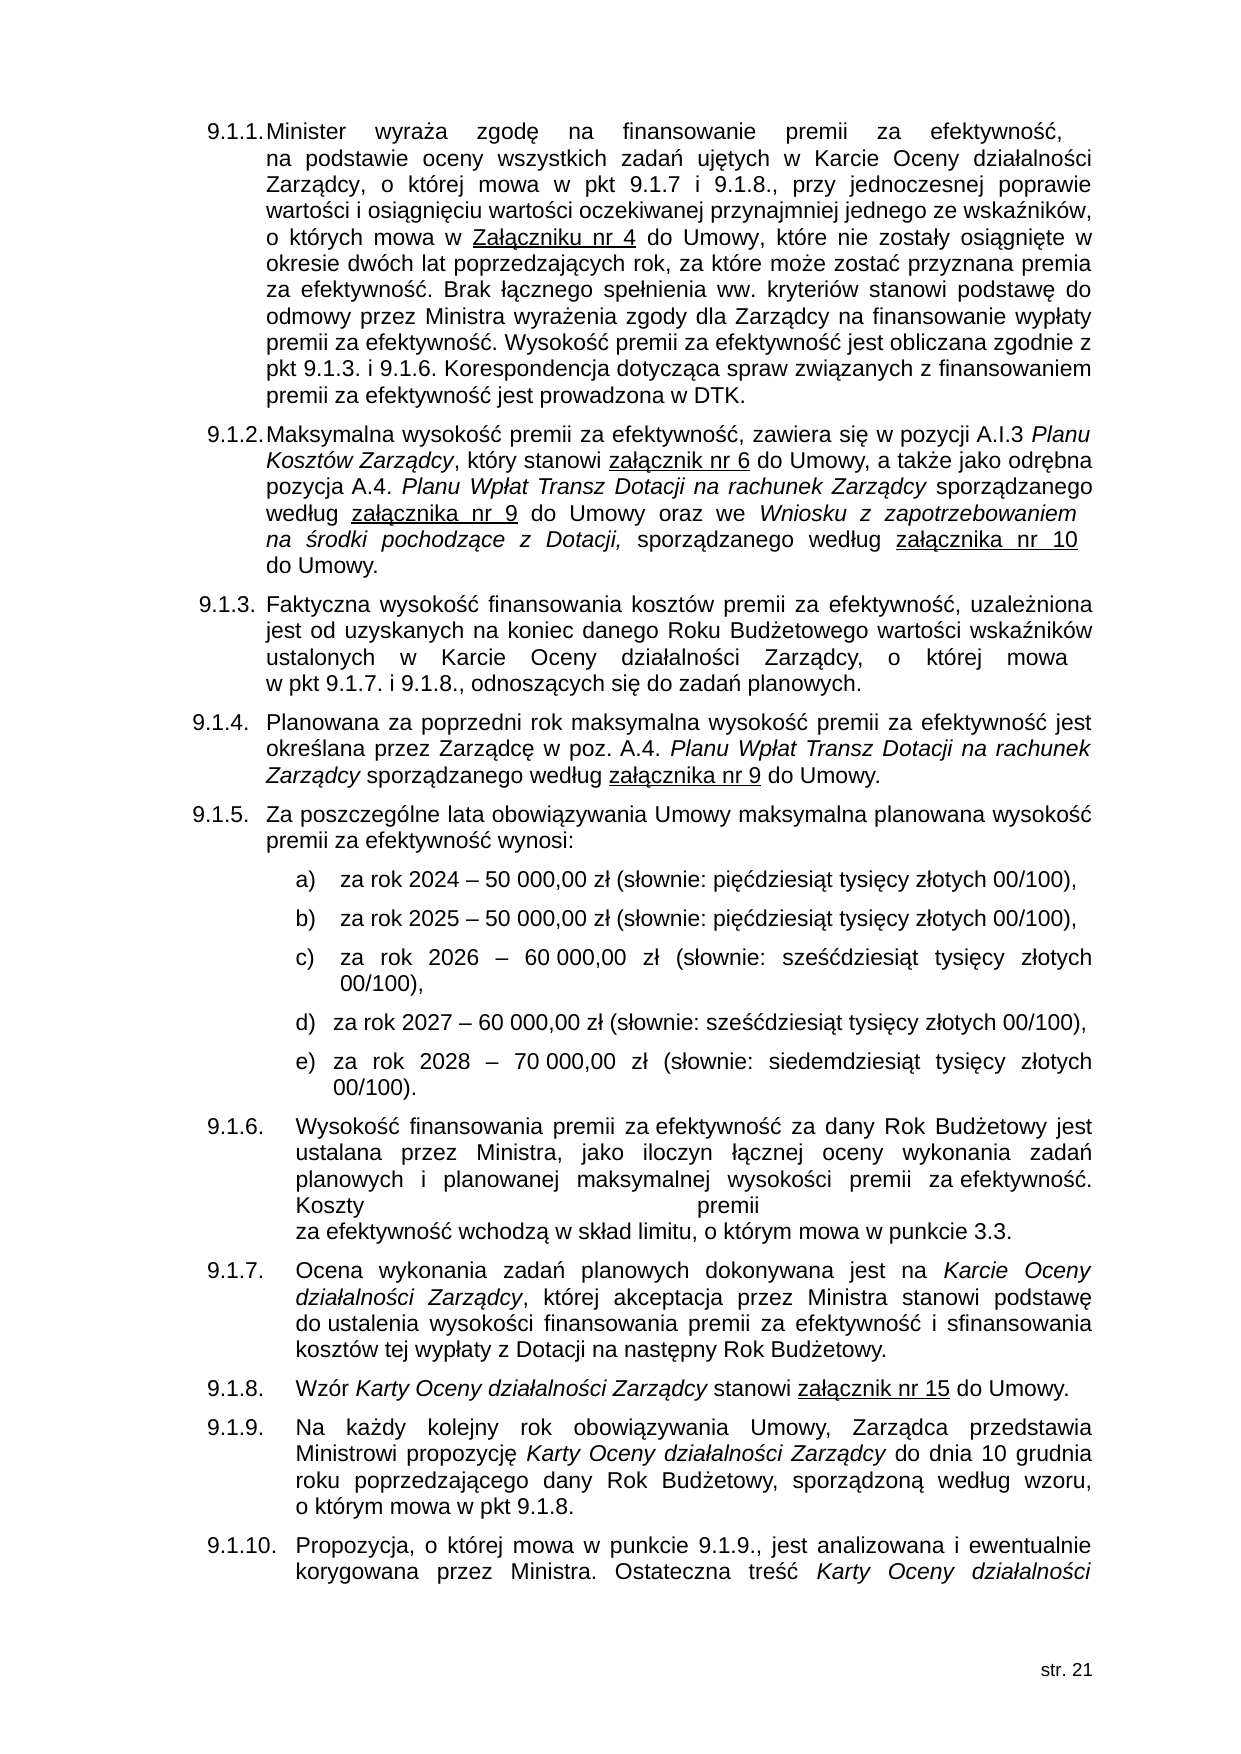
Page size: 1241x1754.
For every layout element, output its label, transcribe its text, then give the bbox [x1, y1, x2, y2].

list Na każdy kolejny rok obowiązywania Umowy, Zarządca przedstawia Ministrowi propozycję Karty Oceny działalności Zarządcy do dnia 10 grudnia roku poprzedzającego dany Rok Budżetowy, sporządzoną według wzoru, o którym mowa w pkt 9.1.8. [207, 1414, 1092, 1519]
list za rok 2024 – 50 000,00 zł (słownie: pięćdziesiąt tysięcy złotych 00/100), [295, 866, 1092, 892]
list za rok 2025 – 50 000,00 zł (słownie: pięćdziesiąt tysięcy złotych 00/100), [295, 905, 1092, 931]
list Faktyczna wysokość finansowania kosztów premii za efektywność, uzależniona jest od uzyskanych na koniec danego Roku Budżetowego wartości wskaźników ustalonych w Karcie Oceny działalności Zarządcy, o której mowa w pkt 9.1.7. i 9.1.8., odnoszących się do zadań planowych. [198, 591, 1092, 697]
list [207, 1532, 1092, 1584]
list za rok 2027 – 60 000,00 zł (słownie: sześćdziesiąt tysięcy złotych 00/100), [295, 1009, 1092, 1035]
list Planowana za poprzedni rok maksymalna wysokość premii za efektywność jest określana przez Zarządcę w poz. A.4. Planu Wpłat Transz Dotacji na rachunek Zarządcy sporządzanego według załącznika nr 9 do Umowy. [192, 709, 1092, 788]
list Wysokość finansowania premii za efektywność za dany Rok Budżetowy jest ustalana przez Ministra, jako iloczyn łącznej oceny wykonania zadań planowych i planowanej maksymalnej wysokości premii za efektywność. Koszty premii za efektywność wchodzą w skład limitu, o którym mowa w punkcie 3.3. [207, 1113, 1092, 1244]
list Wzór Karty Oceny działalności Zarządcy stanowi załącznik nr 15 do Umowy. [207, 1375, 1092, 1401]
list Ocena wykonania zadań planowych dokonywana jest na Karcie Oceny działalności Zarządcy, której akceptacja przez Ministra stanowi podstawę do ustalenia wysokości finansowania premii za efektywność i sfinansowania kosztów tej wypłaty z Dotacji na następny Rok Budżetowy. [207, 1257, 1092, 1362]
list Maksymalna wysokość premii za efektywność, zawiera się w pozycji A.I.3 Planu Kosztów Zarządcy, który stanowi załącznik nr 6 do Umowy, a także jako odrębna pozycja A.4. Planu Wpłat Transz Dotacji na rachunek Zarządcy sporządzanego według załącznika nr 9 do Umowy oraz we Wniosku z zapotrzebowaniem na środki pochodzące z Dotacji, sporządzanego według załącznika nr 10 do Umowy. [207, 421, 1092, 579]
list za rok 2028 – 70 000,00 zł (słownie: siedemdziesiąt tysięcy złotych 00/100). [295, 1048, 1092, 1100]
list Za poszczególne lata obowiązywania Umowy maksymalna planowana wysokość premii za efektywność wynosi: [192, 801, 1092, 853]
list za rok 2026 – 60 000,00 zł (słownie: sześćdziesiąt tysięcy złotych 00/100), [295, 943, 1092, 996]
list Minister wyraża zgodę na finansowanie premii za efektywność, na podstawie oceny wszystkich zadań ujętych w Karcie Oceny działalności Zarządcy, o której mowa w pkt 9.1.7 i 9.1.8., przy jednoczesnej poprawie wartości i osiągnięciu wartości oczekiwanej przynajmniej jednego ze wskaźników, o których mowa w Załączniku nr 4 do Umowy, które nie zostały osiągnięte w okresie dwóch lat poprzedzających rok, za które może zostać przyznana premia za efektywność. Brak łącznego spełnienia ww. kryteriów stanowi podstawę do odmowy przez Ministra wyrażenia zgody dla Zarządcy na finansowanie wypłaty premii za efektywność. Wysokość premii za efektywność jest obliczana zgodnie z pkt 9.1.3. i 9.1.6. Korespondencja dotycząca spraw związanych z finansowaniem premii za efektywność jest prowadzona w DTK. [207, 118, 1092, 408]
